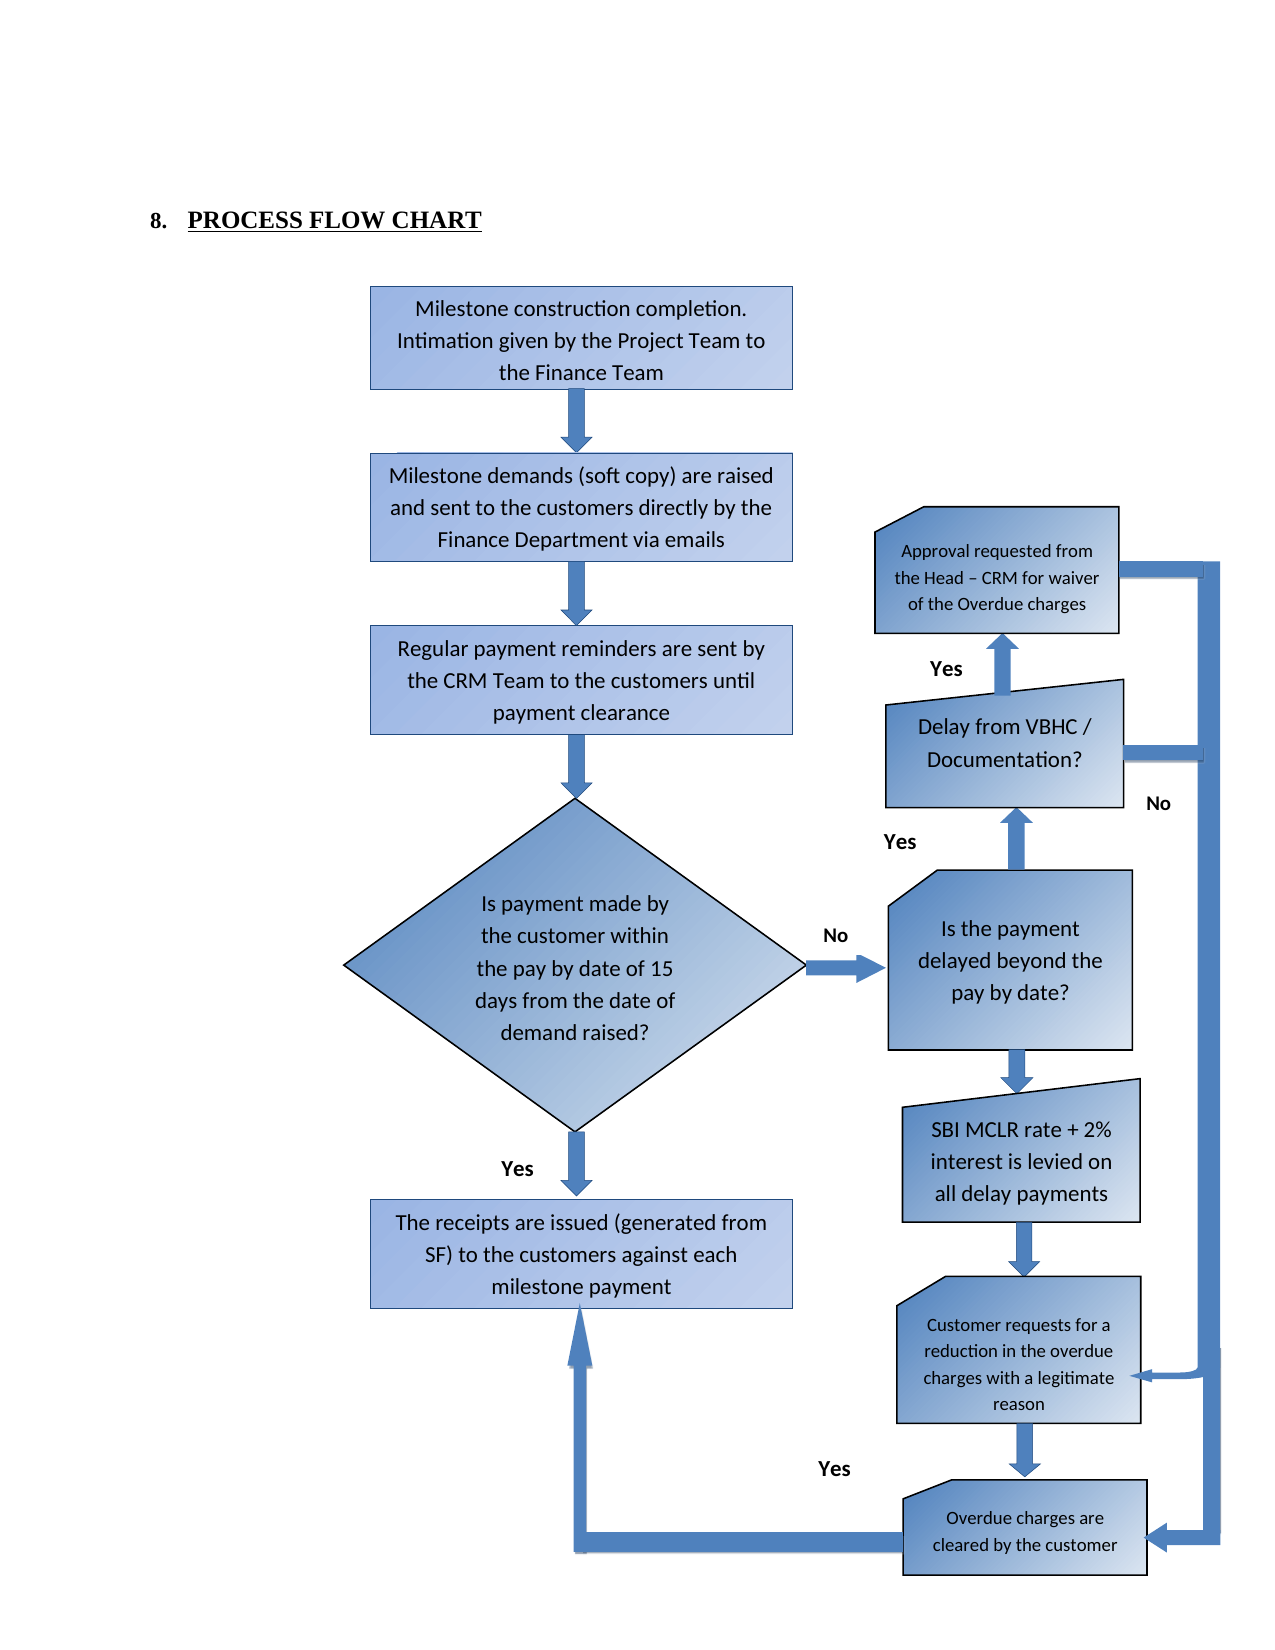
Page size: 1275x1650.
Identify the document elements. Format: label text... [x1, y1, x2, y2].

list PROCESS FLOW CHART [150, 206, 1125, 234]
